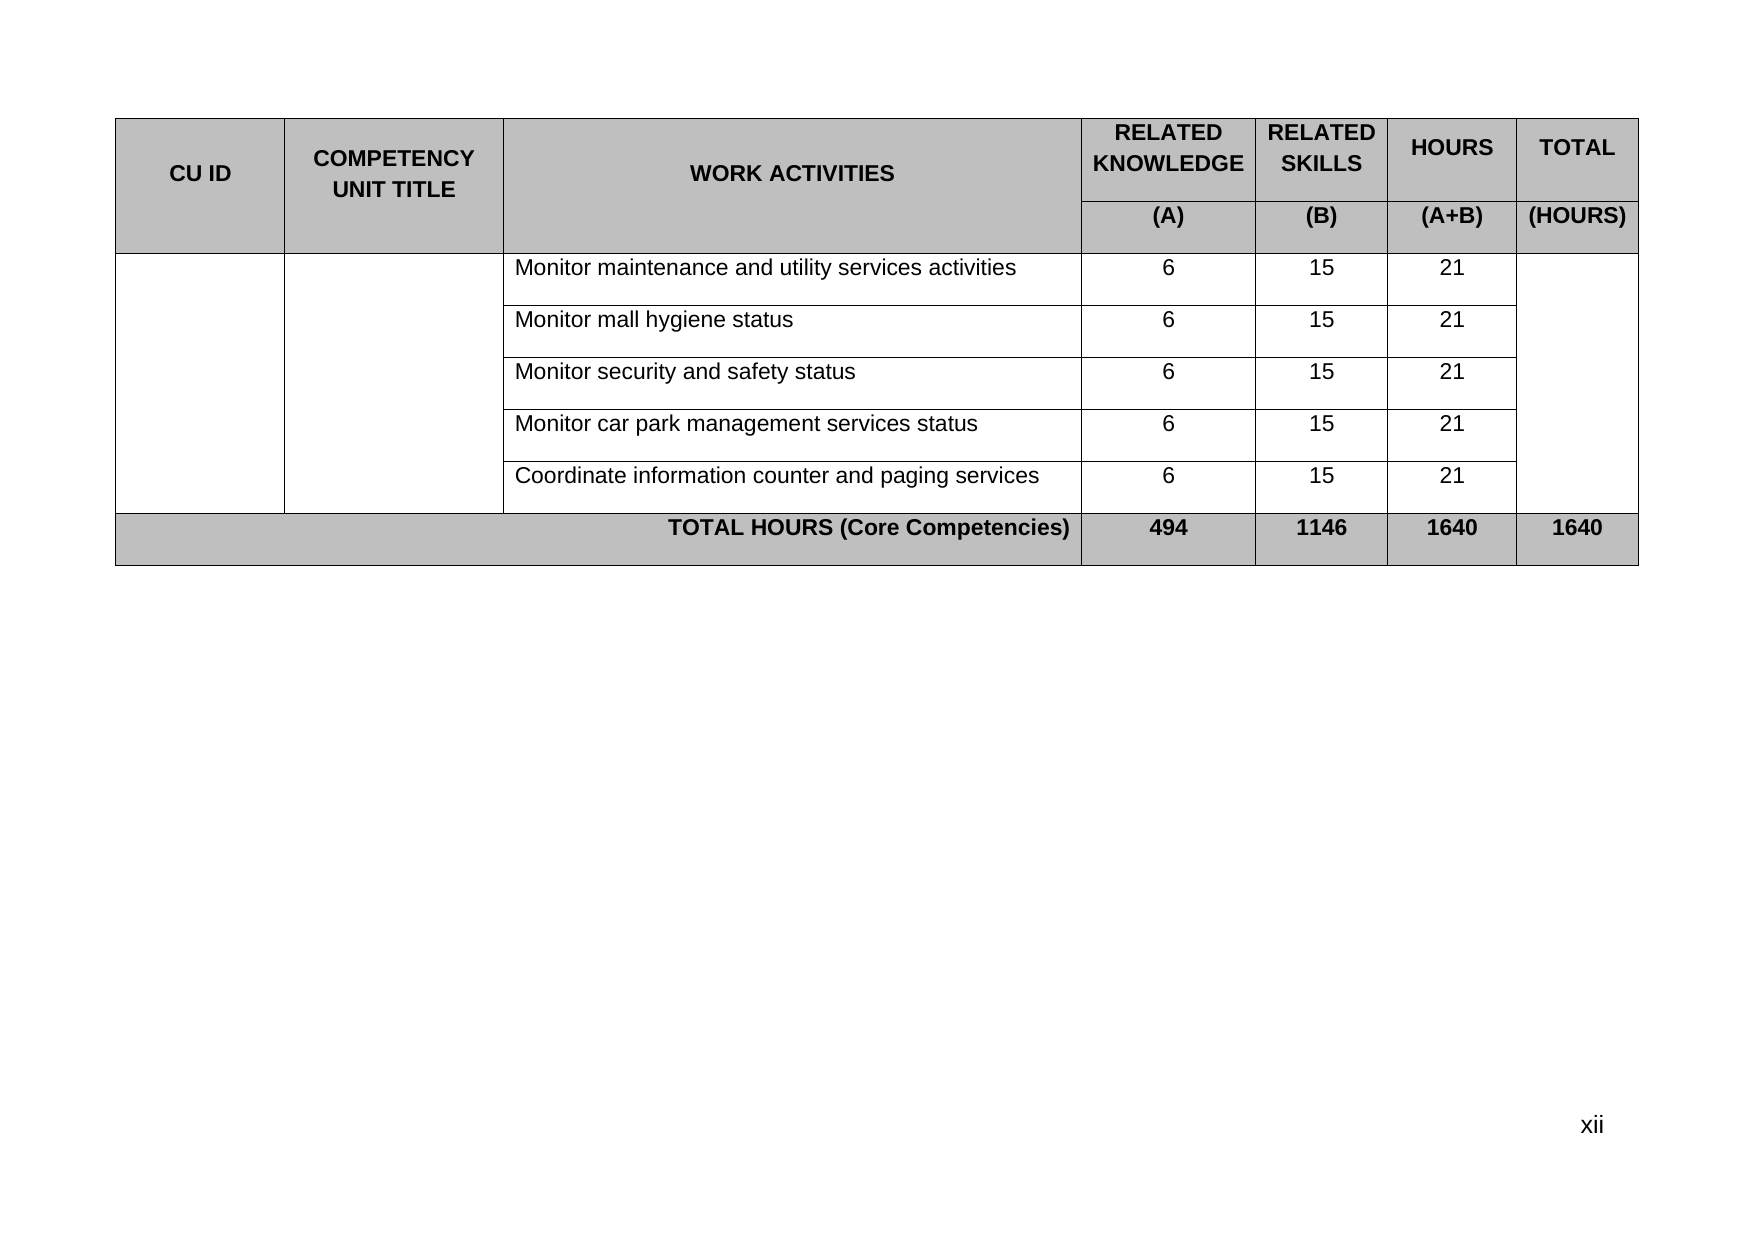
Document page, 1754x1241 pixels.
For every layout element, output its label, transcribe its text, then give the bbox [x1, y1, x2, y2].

table_header COMPETENCY UNIT TITLE [285, 119, 503, 253]
table_header WORK ACTIVITIES [504, 119, 1081, 253]
table_cell 1640 [1517, 514, 1638, 565]
table_header TOTAL [1517, 119, 1638, 201]
table_cell 15 [1256, 358, 1387, 409]
table_cell 6 [1082, 306, 1255, 357]
table_cell 1640 [1388, 514, 1516, 565]
table_cell 6 [1082, 410, 1255, 461]
table_cell 1146 [1256, 514, 1387, 565]
table_cell 21 [1388, 358, 1516, 409]
table_cell 21 [1388, 462, 1516, 513]
table_cell 15 [1256, 462, 1387, 513]
table_cell Monitor security and safety status [504, 358, 1081, 409]
table_cell Monitor maintenance and utility services activities [504, 254, 1081, 305]
table_cell (A+B) [1388, 202, 1516, 253]
table_cell 21 [1388, 410, 1516, 461]
table_header CU ID [116, 119, 284, 253]
table_cell (A) [1082, 202, 1255, 253]
table_cell 6 [1082, 462, 1255, 513]
table_cell 15 [1256, 306, 1387, 357]
table_header HOURS [1388, 119, 1516, 201]
table_cell 6 [1082, 254, 1255, 305]
table_header RELATED SKILLS [1256, 119, 1387, 201]
table_cell 21 [1388, 254, 1516, 305]
table_cell TOTAL HOURS (Core Competencies) [116, 514, 1081, 565]
table_cell 21 [1388, 306, 1516, 357]
table_cell Monitor mall hygiene status [504, 306, 1081, 357]
table_cell Monitor car park management services status [504, 410, 1081, 461]
table_cell 15 [1256, 410, 1387, 461]
table_cell 494 [1082, 514, 1255, 565]
table_cell 6 [1082, 358, 1255, 409]
table_cell (B) [1256, 202, 1387, 253]
table_cell 15 [1256, 254, 1387, 305]
table_header RELATED KNOWLEDGE [1082, 119, 1255, 201]
table_cell Coordinate information counter and paging services [504, 462, 1081, 513]
table_cell (HOURS) [1517, 202, 1638, 253]
